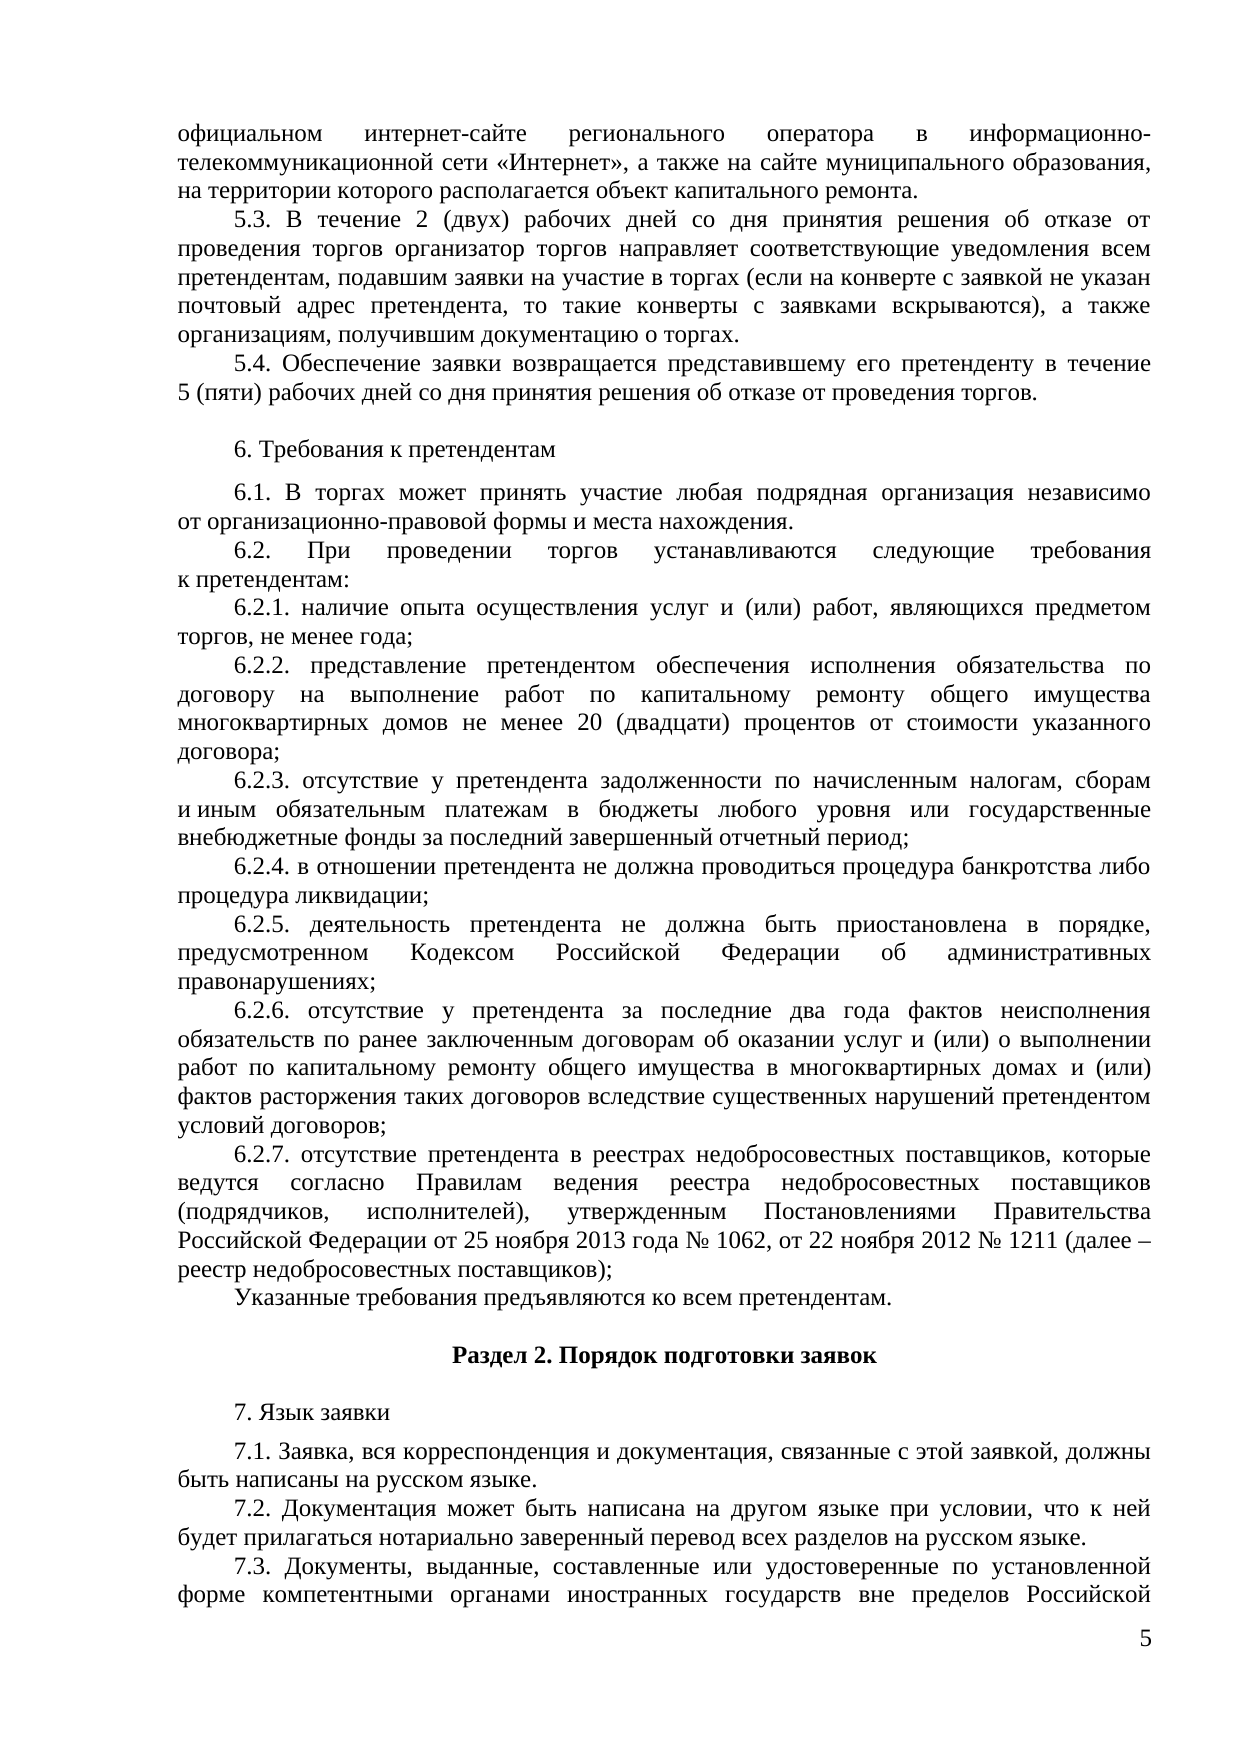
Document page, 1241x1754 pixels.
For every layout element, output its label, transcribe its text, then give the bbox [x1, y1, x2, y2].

text 6. Требования к претендентам [177, 434, 1152, 463]
text 5.4. Обеспечение заявки возвращается представившему его претенденту в течение 5 (пяти) рабочих дней со дня принятия решения об отказе от проведения торгов. [177, 348, 1152, 406]
text 6.2.4. в отношении претендента не должна проводиться процедура банкротства либо процедура ликвидации; [177, 851, 1152, 909]
text Раздел 2. Порядок подготовки заявок [177, 1340, 1152, 1369]
text 6.1. В торгах может принять участие любая подрядная организация независимо от организационно-правовой формы и места нахождения. [177, 477, 1152, 535]
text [177, 1551, 1152, 1608]
text 7.1. Заявка, вся корреспонденция и документация, связанные с этой заявкой, должны быть написаны на русском языке. [177, 1436, 1152, 1493]
text 6.2.6. отсутствие у претендента за последние два года фактов неисполнения обязательств по ранее заключенным договорам об оказании услуг и (или) о выполнении работ по капитальному ремонту общего имущества в многоквартирных домах и (или) фактов расторжения таких договоров вследствие существенных нарушений претендентом условий договоров; [177, 995, 1152, 1139]
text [177, 118, 1152, 204]
text 6.2.3. отсутствие у претендента задолженности по начисленным налогам, сборам и иным обязательным платежам в бюджеты любого уровня или государственные внебюджетные фонды за последний завершенный отчетный период; [177, 765, 1152, 851]
text 6.2.1. наличие опыта осуществления услуг и (или) работ, являющихся предметом торгов, не менее года; [177, 592, 1152, 650]
text Указанные требования предъявляются ко всем претендентам. [177, 1282, 1152, 1311]
text 7.2. Документация может быть написана на другом языке при условии, что к ней будет прилагаться нотариально заверенный перевод всех разделов на русском языке. [177, 1493, 1152, 1551]
text 6.2.5. деятельность претендента не должна быть приостановлена в порядке, предусмотренном Кодексом Российской Федерации об административных правонарушениях; [177, 909, 1152, 995]
text 6.2. При проведении торгов устанавливаются следующие требования к претендентам: [177, 535, 1152, 592]
text 6.2.7. отсутствие претендента в реестрах недобросовестных поставщиков, которые ведутся согласно Правилам ведения реестра недобросовестных поставщиков (подрядчиков, исполнителей), утвержденным Постановлениями Правительства Российской Федерации от 25 ноября 2013 года № 1062, от 22 ноября 2012 № 1211 (далее – реестр недобросовестных поставщиков); [177, 1139, 1152, 1282]
text 5.3. В течение 2 (двух) рабочих дней со дня принятия решения об отказе от проведения торгов организатор торгов направляет соответствующие уведомления всем претендентам, подавшим заявки на участие в торгах (если на конверте с заявкой не указан почтовый адрес претендента, то такие конверты с заявками вскрываются), а также организациям, получившим документацию о торгах. [177, 204, 1152, 348]
text 6.2.2. представление претендентом обеспечения исполнения обязательства по договору на выполнение работ по капитальному ремонту общего имущества многоквартирных домов не менее 20 (двадцати) процентов от стоимости указанного договора; [177, 650, 1152, 765]
text 7. Язык заявки [177, 1397, 1152, 1426]
